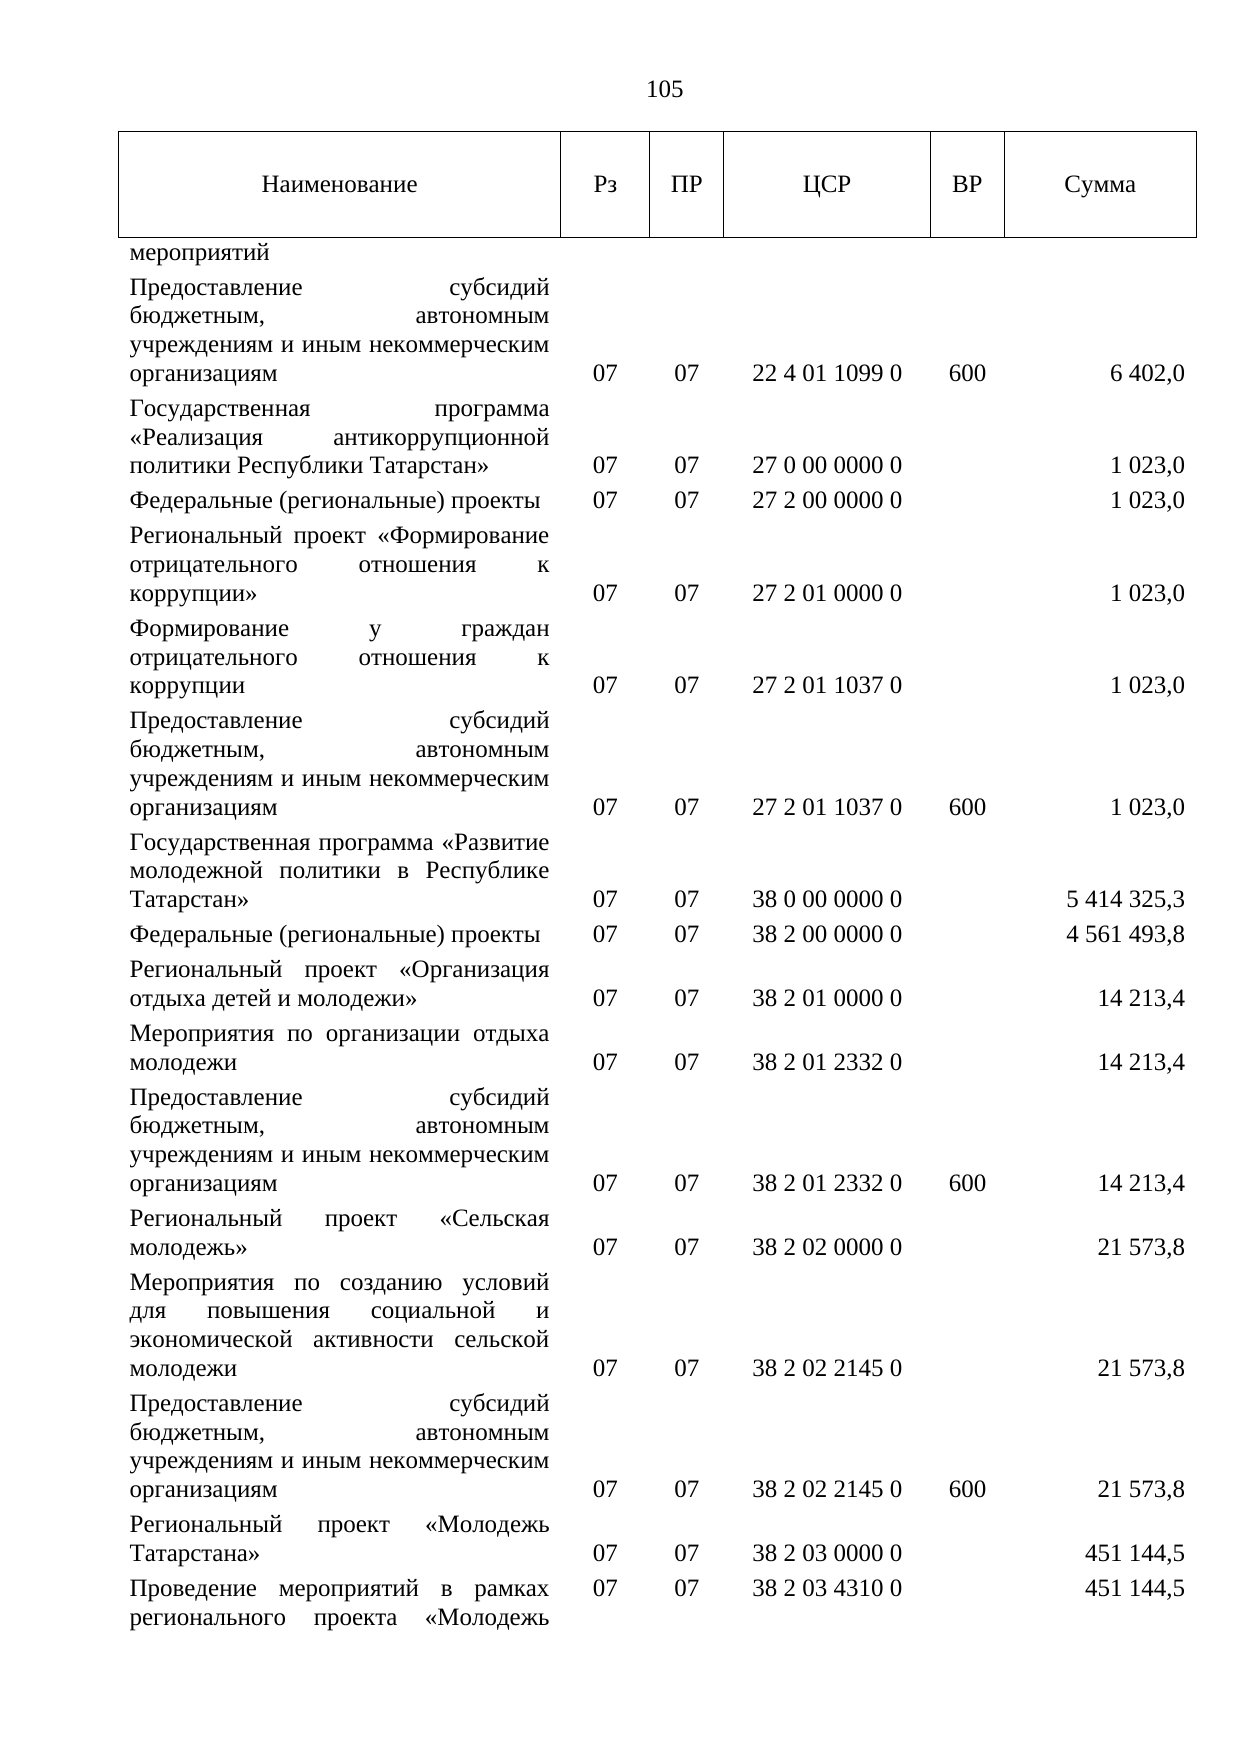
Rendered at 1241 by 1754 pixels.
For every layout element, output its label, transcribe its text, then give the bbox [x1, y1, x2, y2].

table_header Наименование [119, 132, 560, 237]
table_header ПР [650, 132, 723, 237]
table_header ЦСР [724, 132, 930, 237]
table_header Сумма [1005, 132, 1196, 237]
table_header ВР [931, 132, 1004, 237]
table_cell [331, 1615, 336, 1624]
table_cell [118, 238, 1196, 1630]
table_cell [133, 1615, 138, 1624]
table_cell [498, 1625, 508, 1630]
table_header Рз [561, 132, 649, 237]
